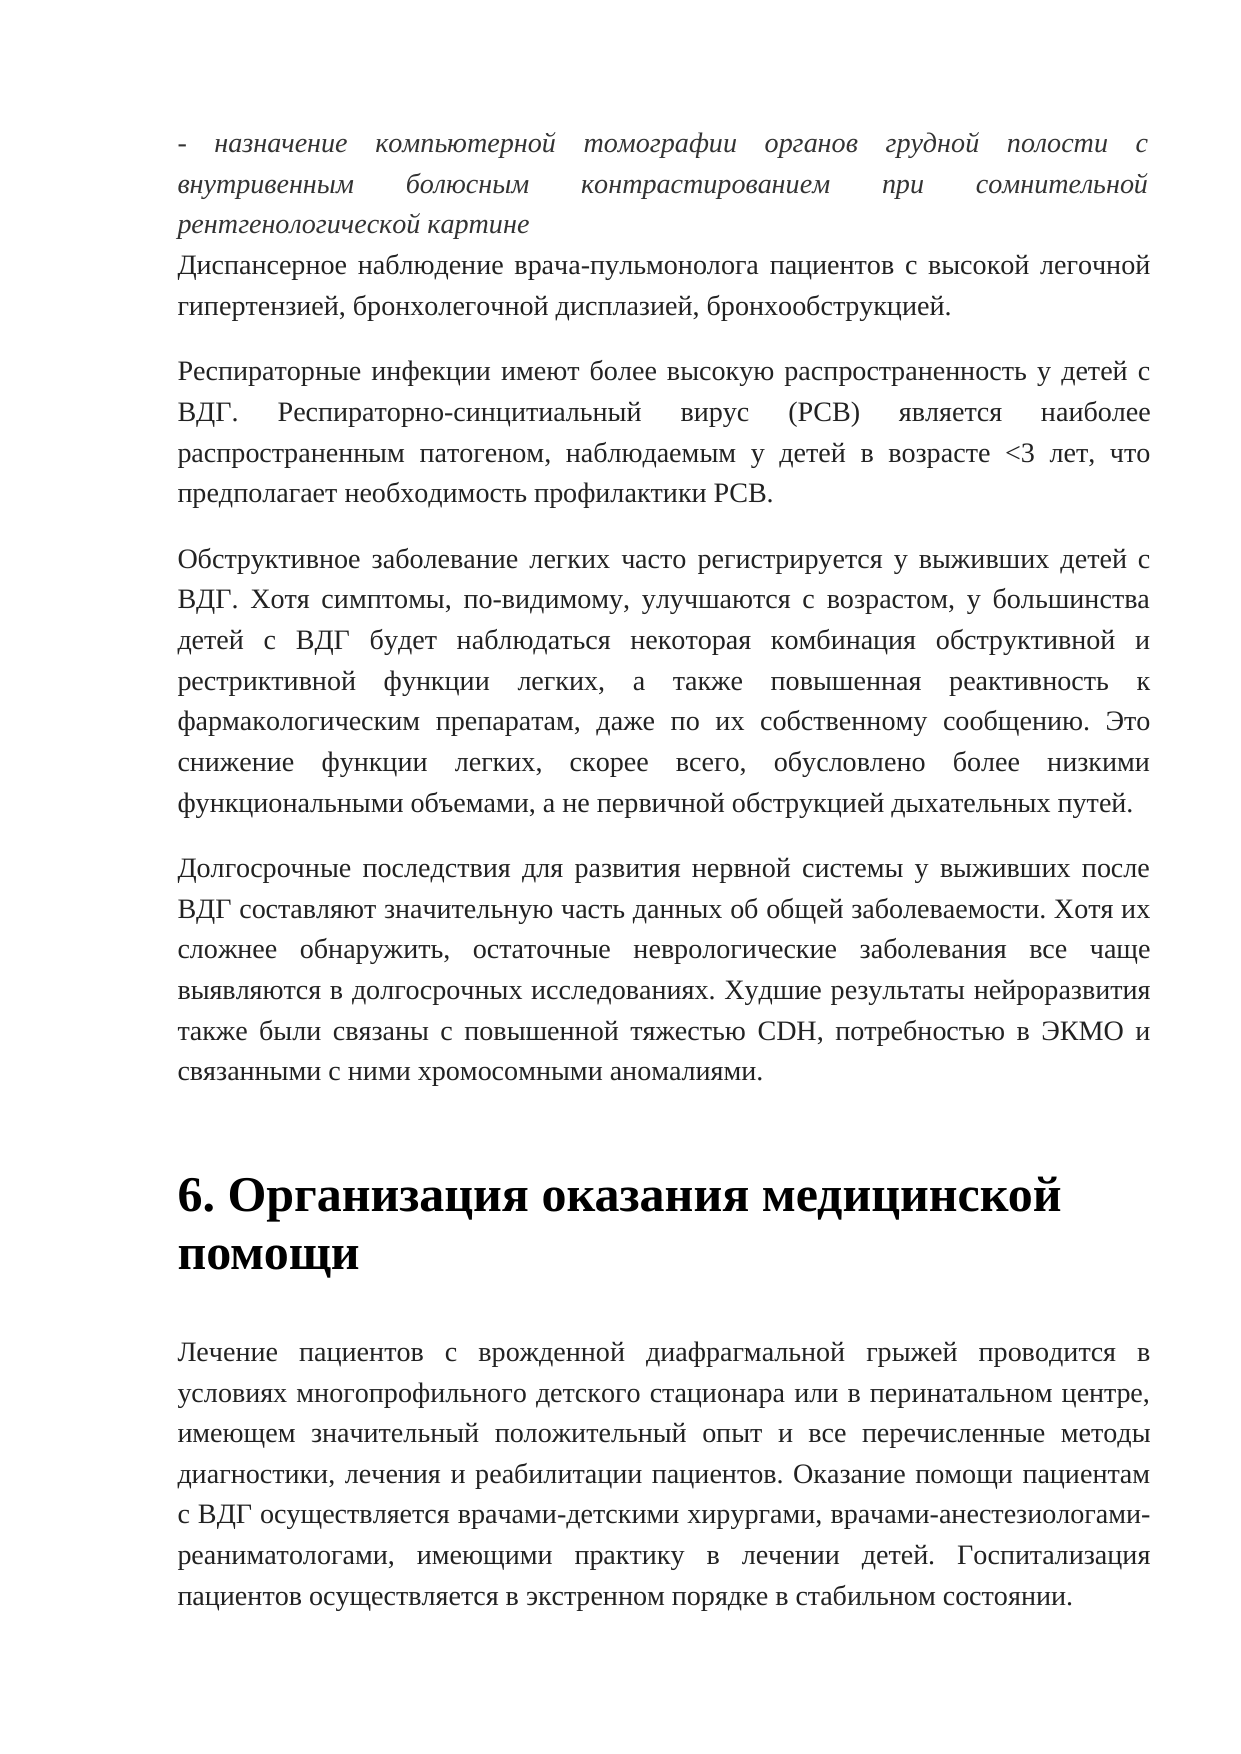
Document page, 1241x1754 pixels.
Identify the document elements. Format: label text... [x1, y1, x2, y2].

text Диспансерное наблюдение врача-пульмонолога пациентов с высокой легочной гипертензией, бронхолегочной дисплазией, бронхообструкцией. [177, 240, 1152, 321]
text 6. Организация оказания медицинской помощи [177, 1165, 1152, 1280]
text Респираторные инфекции имеют более высокую распространенность у детей с ВДГ. Респираторно-синцитиальный вирус (РСВ) является наиболее распространенным патогеном, наблюдаемым у детей в возрасте <3 лет, что предполагает необходимость профилактики РСВ. [177, 346, 1152, 509]
text Долгосрочные последствия для развития нервной системы у выживших после ВДГ составляют значительную часть данных об общей заболеваемости. Хотя их сложнее обнаружить, остаточные неврологические заболевания все чаще выявляются в долгосрочных исследованиях. Худшие результаты нейроразвития также были связаны с повышенной тяжестью CDH, потребностью в ЭКМО и связанными с ними хромосомными аномалиями. [177, 843, 1152, 1087]
text Обструктивное заболевание легких часто регистрируется у выживших детей с ВДГ. Хотя симптомы, по-видимому, улучшаются с возрастом, у большинства детей с ВДГ будет наблюдаться некоторая комбинация обструктивной и рестриктивной функции легких, а также повышенная реактивность к фармакологическим препаратам, даже по их собственному сообщению. Это снижение функции легких, скорее всего, обусловлено более низкими функциональными объемами, а не первичной обструкцией дыхательных путей. [177, 534, 1152, 818]
text - назначение компьютерной томографии органов грудной полости с внутривенным болюсным контрастированием при сомнительной рентгенологической картине [177, 118, 1152, 240]
text Лечение пациентов с врожденной диафрагмальной грыжей проводится в условиях многопрофильного детского стационара или в перинатальном центре, имеющем значительный положительный опыт и все перечисленные методы диагностики, лечения и реабилитации пациентов. Оказание помощи пациентам с ВДГ осуществляется врачами-детскими хирургами, врачами-анестезиологами-реаниматологами, имеющими практику в лечении детей. Госпитализация пациентов осуществляется в экстренном порядке в стабильном состоянии. [177, 1327, 1152, 1611]
